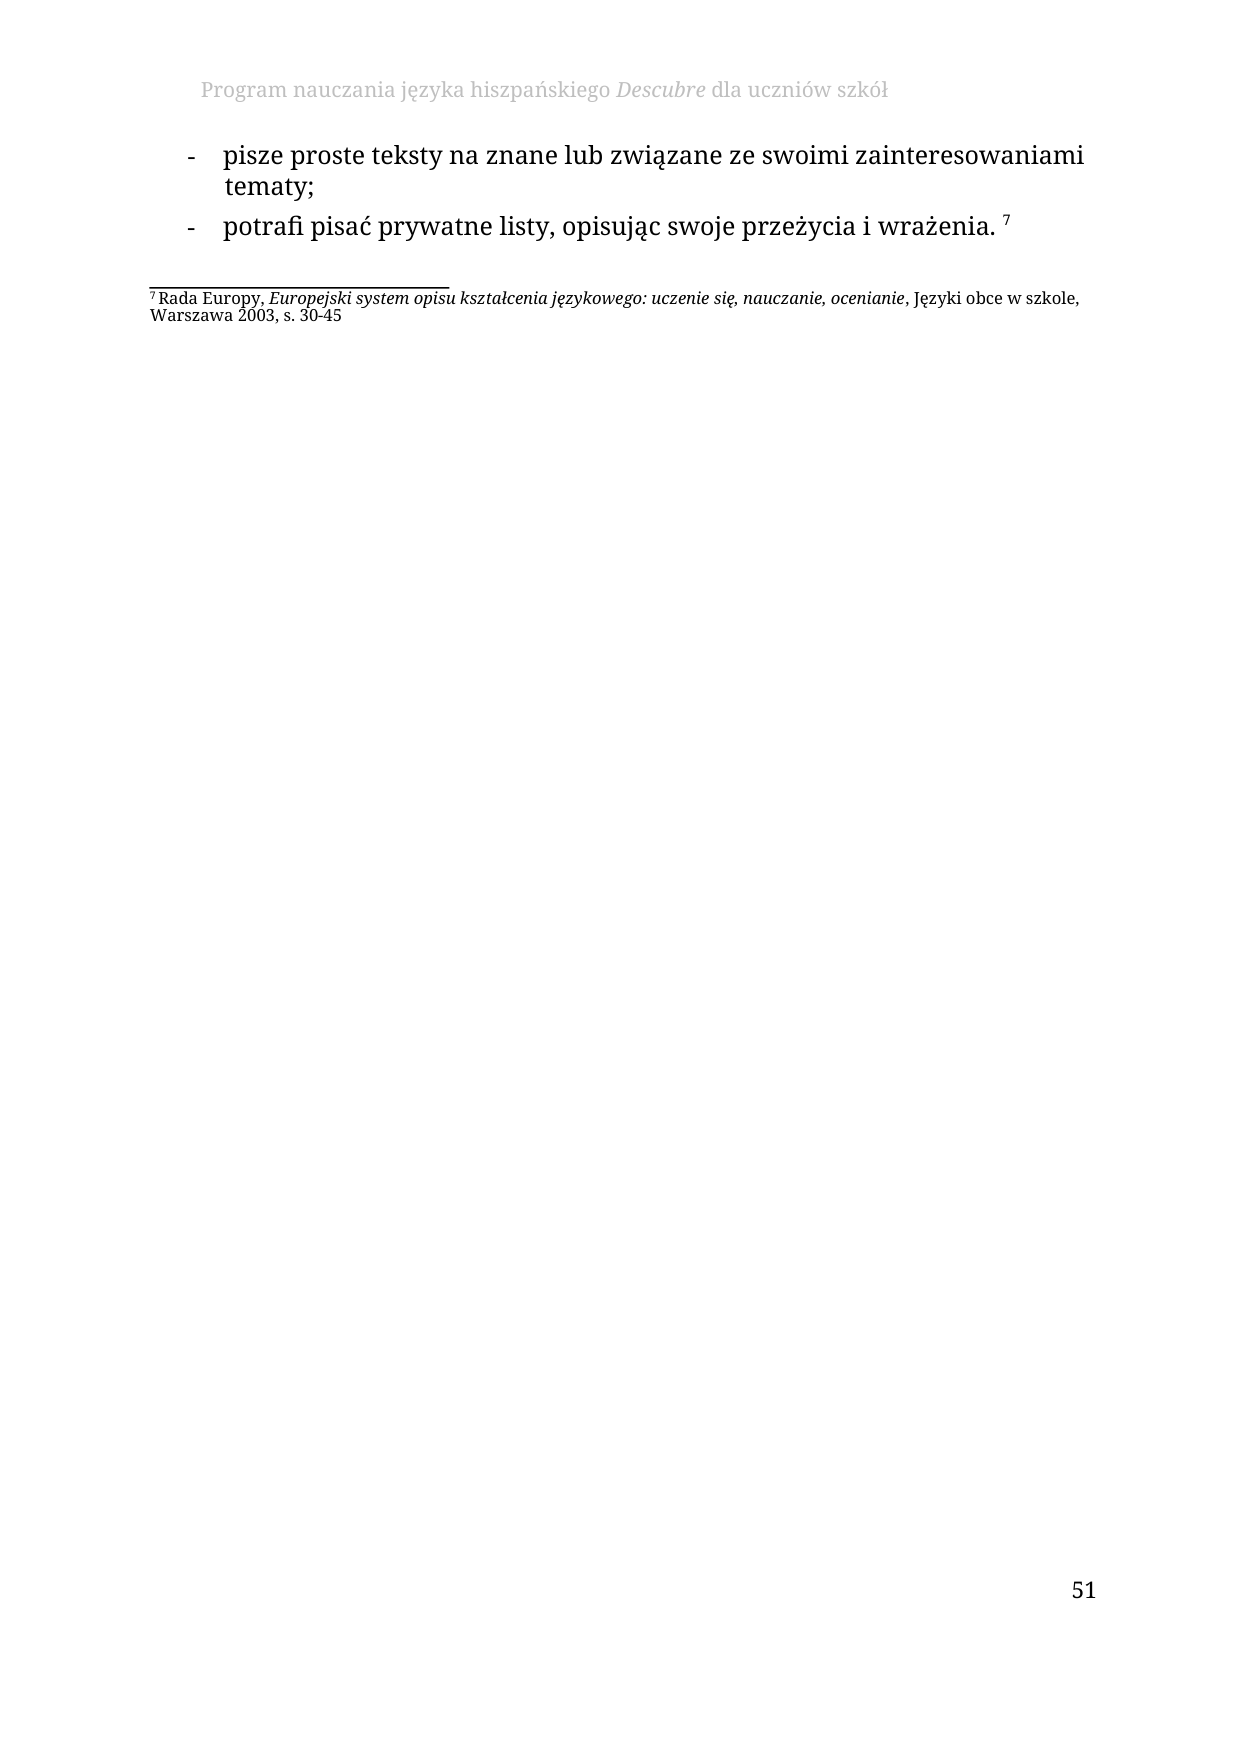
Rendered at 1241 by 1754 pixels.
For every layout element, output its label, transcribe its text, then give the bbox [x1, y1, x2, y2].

list pisze proste teksty na znane lub związane ze swoimi zainteresowaniami tematy; [187, 139, 1094, 202]
text 7 Rada Europy, Europejski system opisu kształcenia językowego: uczenie się, nauczanie, ocenianie, Języki obce w szkole, Warszawa 2003, s. 30-45 [149, 290, 1089, 327]
list potrafi pisać prywatne listy, opisując swoje przeżycia i wrażenia. 7 [187, 204, 1180, 243]
